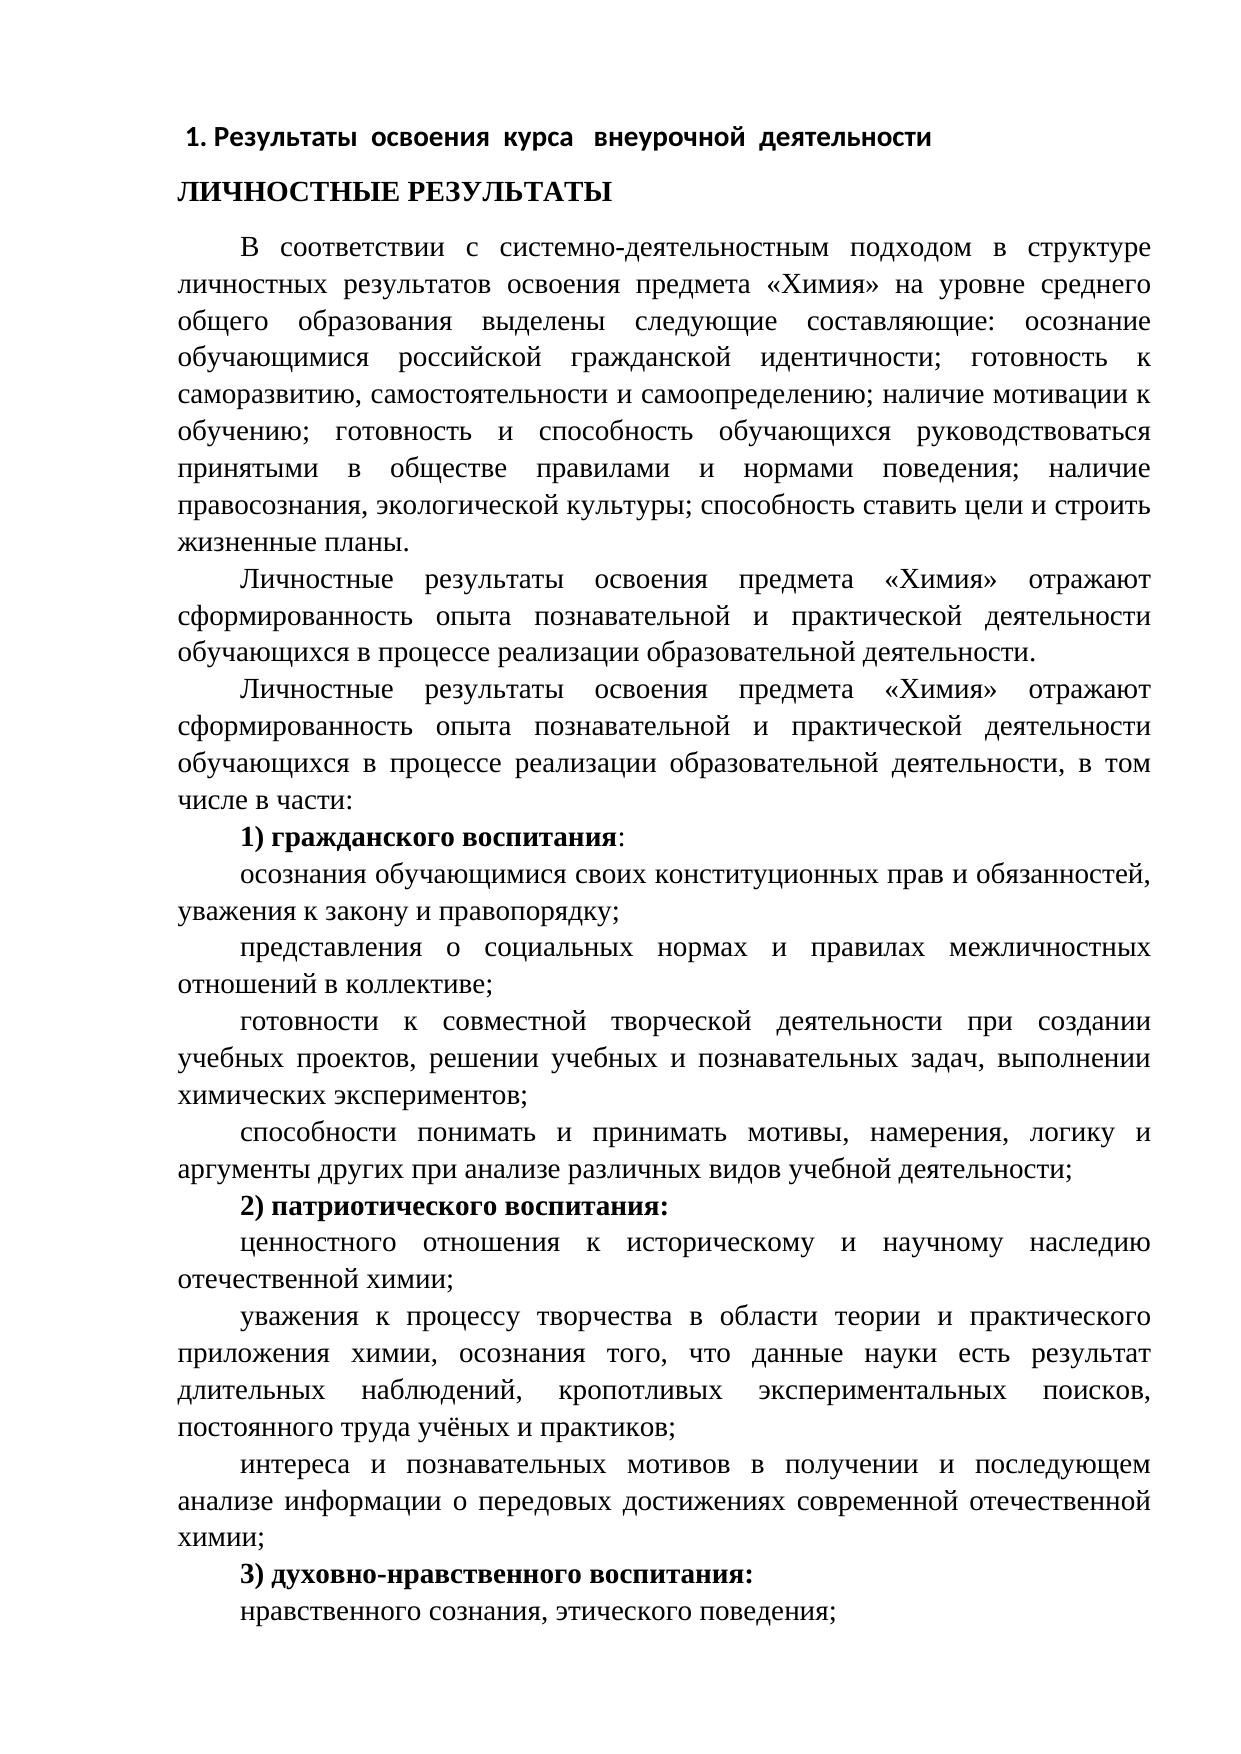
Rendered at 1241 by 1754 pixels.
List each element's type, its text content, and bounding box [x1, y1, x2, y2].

text представления о социальных нормах и правилах межличностных отношений в коллективе; [177, 929, 1152, 1000]
text 1. Результаты освоения курса внеурочной деятельности [177, 118, 1154, 154]
text интереса и познавательных мотивов в получении и последующем анализе информации о передовых достижениях современной отечественной химии; [177, 1446, 1152, 1553]
text 3) духовно-нравственного воспитания: [177, 1556, 1152, 1590]
text 1) гражданского воспитания: [177, 819, 1152, 852]
text 2) патриотического воспитания: [177, 1188, 1152, 1221]
text В соответствии с системно-деятельностным подходом в структуре личностных результатов освоения предмета «Химия» на уровне среднего общего образования выделены следующие составляющие: осознание обучающимися российской гражданской идентичности; готовность к саморазвитию, самостоятельности и самоопределению; наличие мотивации к обучению; готовность и способность обучающихся руководствоваться принятыми в обществе правилами и нормами поведения; наличие правосознания, экологической культуры; способность ставить цели и строить жизненные планы. [177, 229, 1152, 557]
text Личностные результаты освоения предмета «Химия» отражают сформированность опыта познавательной и практической деятельности обучающихся в процессе реализации образовательной деятельности. [177, 561, 1152, 668]
text способности понимать и принимать мотивы, намерения, логику и аргументы других при анализе различных видов учебной деятельности; [177, 1114, 1152, 1184]
text нравственного сознания, этического поведения; [177, 1593, 1152, 1627]
text Личностные результаты освоения предмета «Химия» отражают сформированность опыта познавательной и практической деятельности обучающихся в процессе реализации образовательной деятельности, в том числе в части: [177, 671, 1152, 816]
text ценностного отношения к историческому и научному наследию отечественной химии; [177, 1224, 1152, 1295]
text готовности к совместной творческой деятельности при создании учебных проектов, решении учебных и познавательных задач, выполнении химических экспериментов; [177, 1003, 1152, 1111]
text уважения к процессу творчества в области теории и практического приложения химии, осознания того, что данные науки есть результат длительных наблюдений, кропотливых экспериментальных поисков, постоянного труда учёных и практиков; [177, 1298, 1152, 1442]
text осознания обучающимися своих конституционных прав и обязанностей, уважения к закону и правопорядку; [177, 856, 1152, 926]
text ЛИЧНОСТНЫЕ РЕЗУЛЬТАТЫ [177, 174, 1154, 208]
